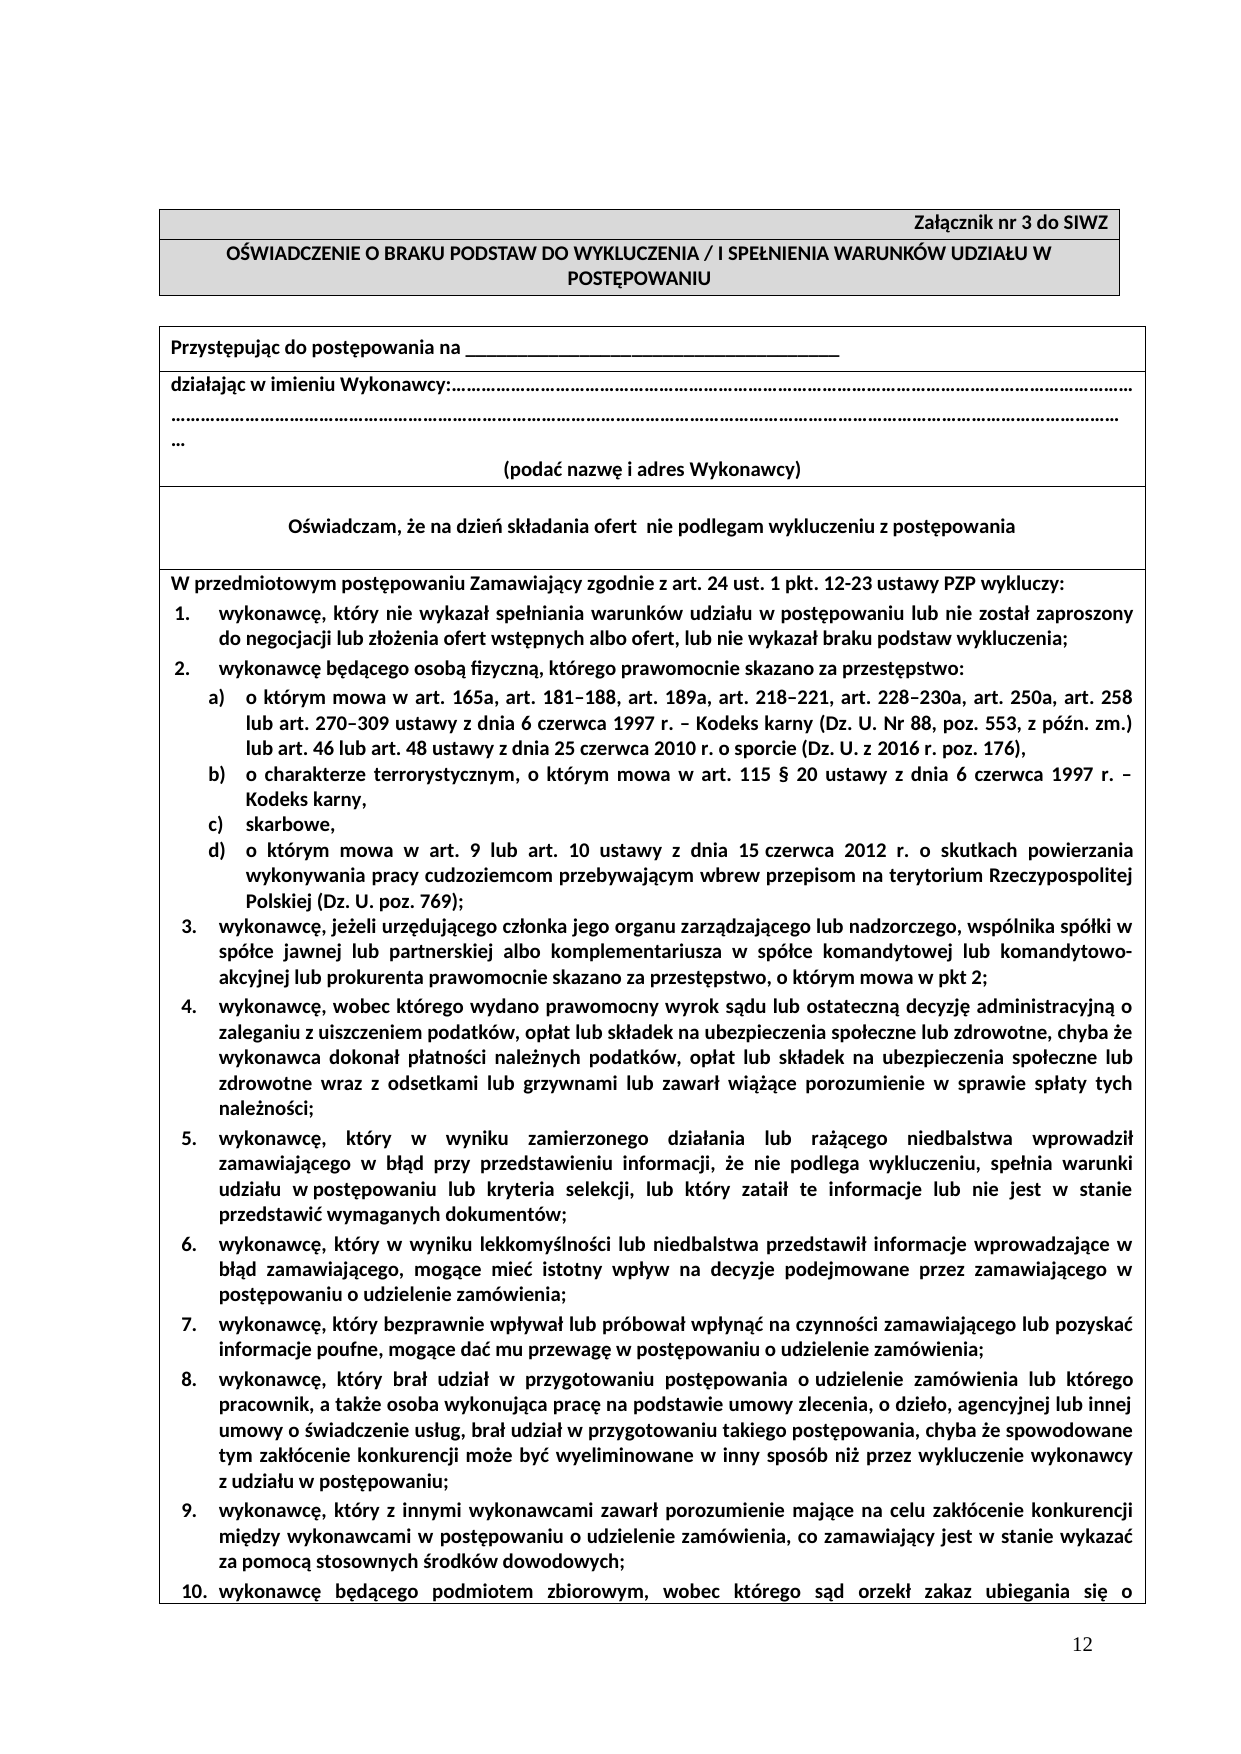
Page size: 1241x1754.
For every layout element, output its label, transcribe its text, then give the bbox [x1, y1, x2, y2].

table_cell działając w imieniu Wykonawcy:………………………………………………………………………………………………………………………… …………………………………………………………………………………………………………………………………………………………………………… (podać nazwę i adres Wykonawcy) [160, 372, 1145, 486]
table_header Załącznik nr 3 do SIWZ [160, 210, 1119, 239]
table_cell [160, 570, 1145, 1603]
table_header Przystępując do postępowania na ____________________________________ [160, 327, 1145, 371]
table_cell Oświadczam, że na dzień składania ofert nie podlegam wykluczeniu z postępowania [160, 487, 1145, 569]
table_cell OŚWIADCZENIE O BRAKU PODSTAW DO WYKLUCZENIA / I SPEŁNIENIA WARUNKÓW UDZIAŁU W POSTĘPOWANIU [160, 240, 1119, 295]
